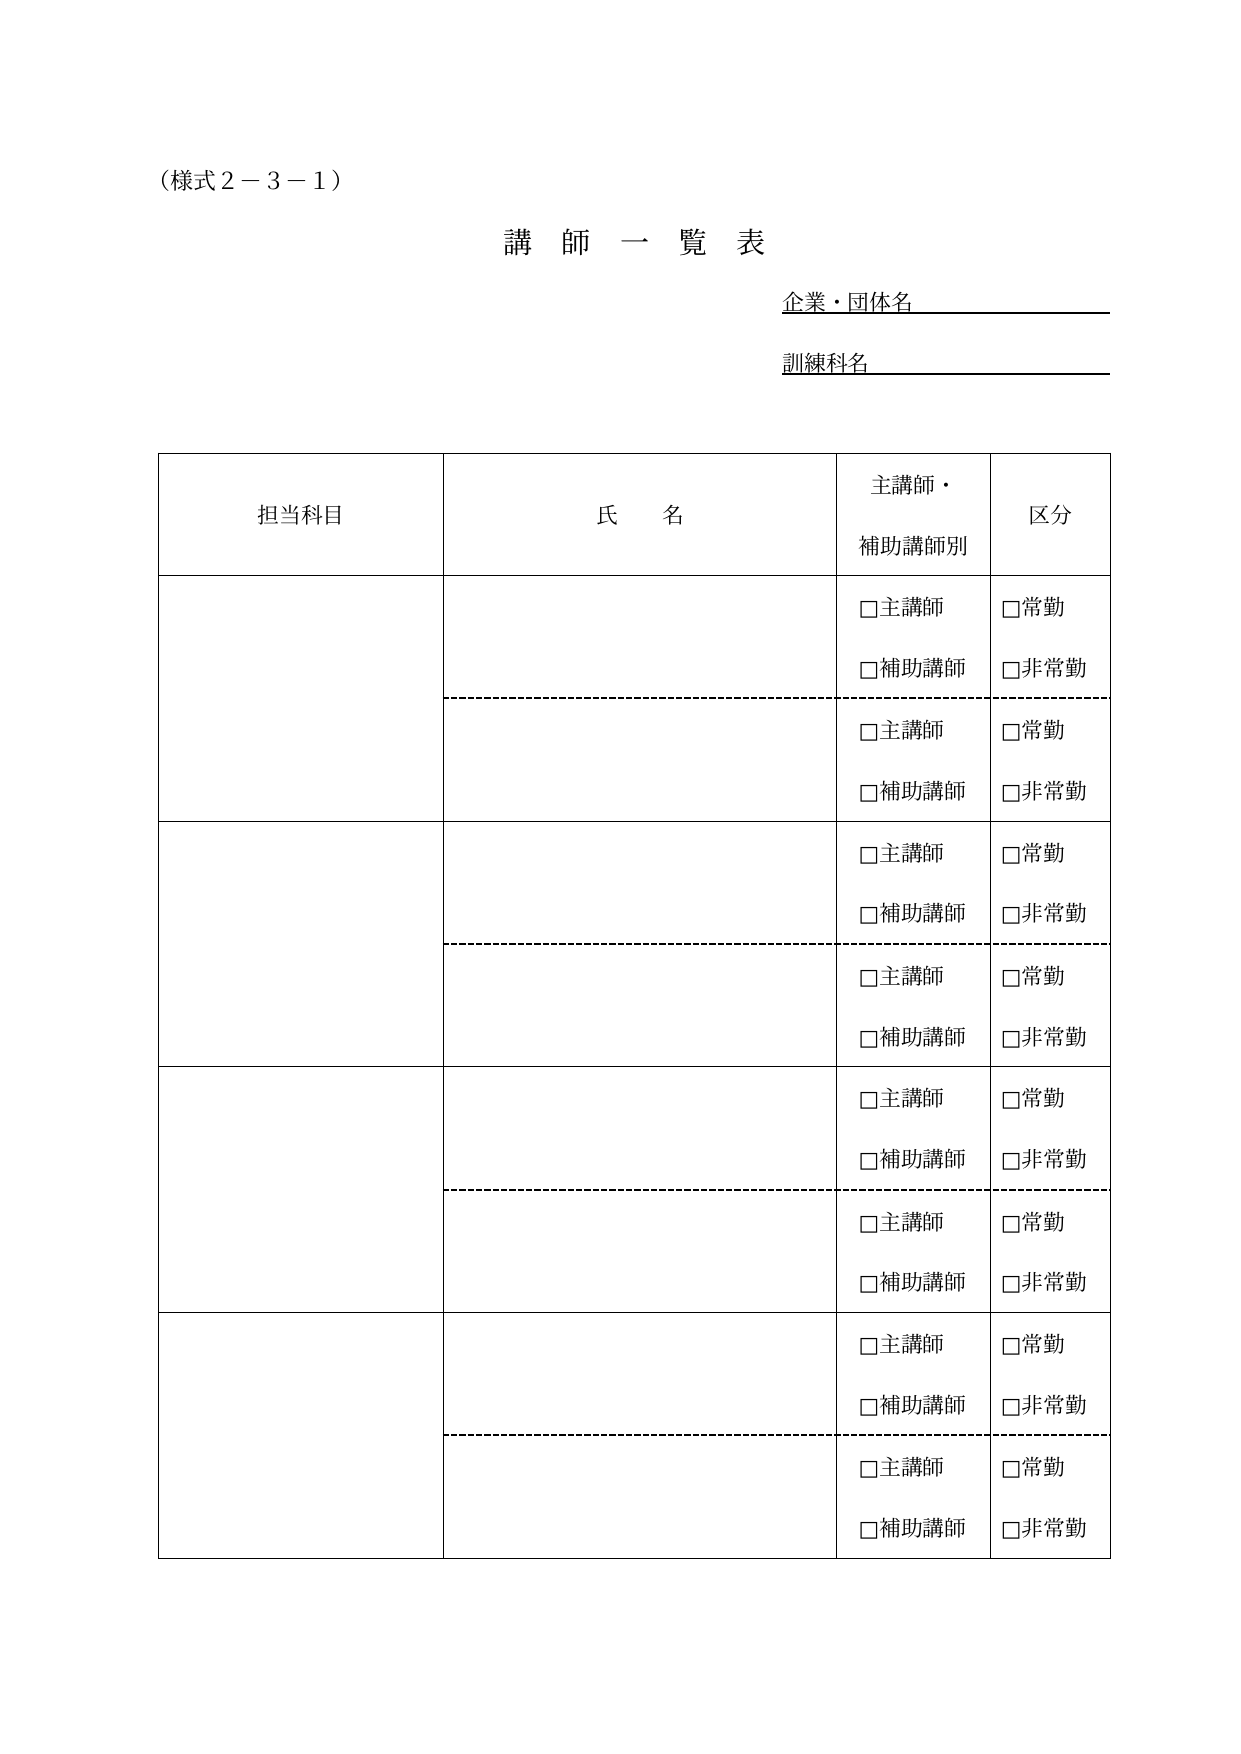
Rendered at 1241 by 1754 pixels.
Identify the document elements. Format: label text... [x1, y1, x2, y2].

table_cell [444, 697, 836, 821]
text （様式２－３－１） [148, 149, 1122, 210]
table_cell □常勤 □非常勤 [991, 1313, 1110, 1434]
table_cell □主講師 □補助講師 [837, 697, 990, 821]
table_cell □常勤 □非常勤 [991, 697, 1110, 821]
table_cell □常勤 □非常勤 [991, 1189, 1110, 1312]
text 企業・団体名 [738, 271, 1124, 331]
table_header 氏 名 [444, 454, 836, 575]
table_cell [444, 576, 836, 697]
table_cell □主講師 □補助講師 [837, 1313, 990, 1434]
table_cell [444, 943, 836, 1066]
table_cell [444, 1313, 836, 1434]
table_header 担当科目 [159, 454, 443, 575]
table_cell [444, 1067, 836, 1188]
table_cell □主講師 □補助講師 [837, 576, 990, 697]
table_header 区分 [991, 454, 1110, 575]
table_cell □常勤 □非常勤 [991, 943, 1110, 1066]
table_cell □常勤 □非常勤 [991, 1434, 1110, 1557]
table_header 主講師・ 補助講師別 [837, 454, 990, 575]
table_cell □主講師 □補助講師 [837, 1434, 990, 1557]
text 訓練科名 [738, 331, 1124, 392]
text 講 師 一 覧 表 [148, 210, 1121, 271]
table_cell □常勤 □非常勤 [991, 576, 1110, 697]
table_cell □常勤 □非常勤 [991, 1067, 1110, 1188]
table_cell □主講師 □補助講師 [837, 1189, 990, 1312]
table_cell □主講師 □補助講師 [837, 943, 990, 1066]
table_cell [159, 822, 443, 1066]
table_cell □常勤 □非常勤 [991, 822, 1110, 943]
table_cell [444, 822, 836, 943]
table_cell [444, 1189, 836, 1312]
table_cell □主講師 □補助講師 [837, 822, 990, 943]
table_cell [159, 1067, 443, 1312]
table_cell [159, 576, 443, 821]
table_cell □主講師 □補助講師 [837, 1067, 990, 1188]
table_cell [444, 1434, 836, 1557]
table_cell [159, 1313, 443, 1557]
